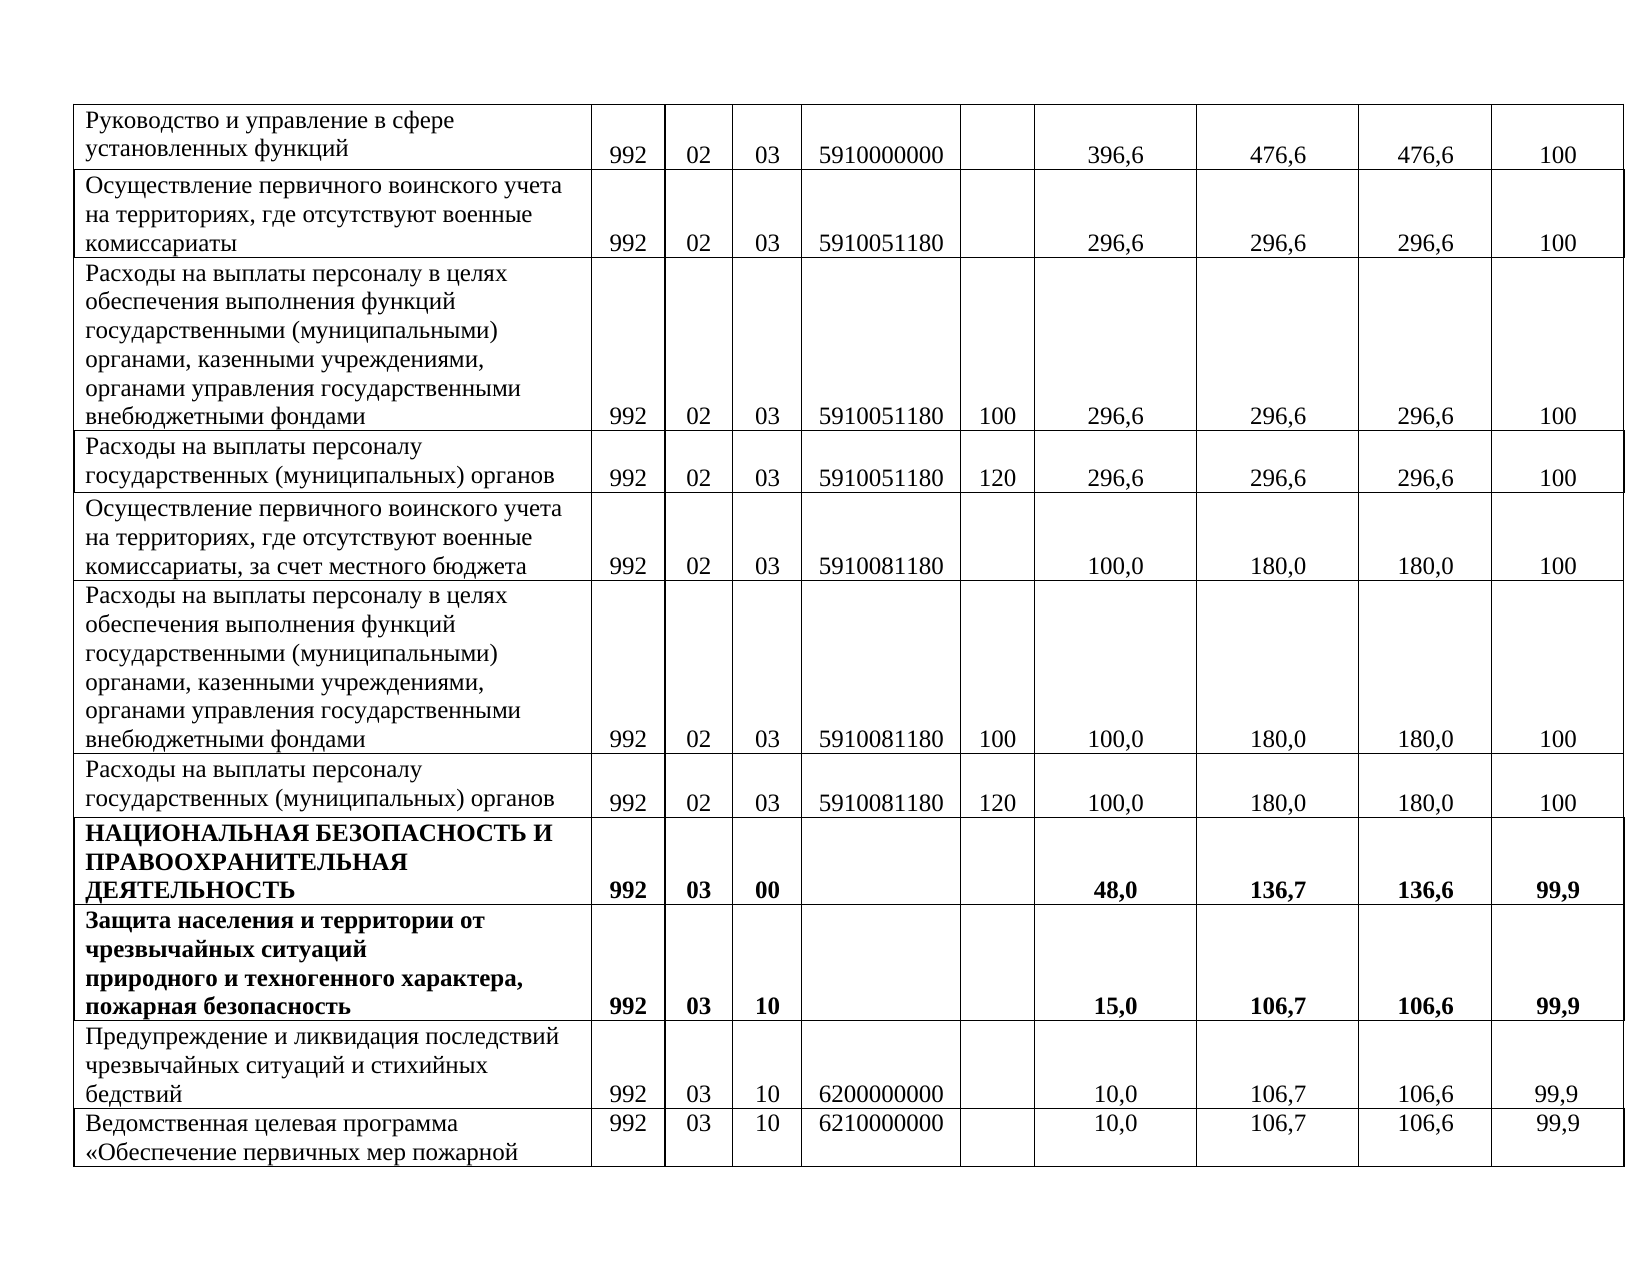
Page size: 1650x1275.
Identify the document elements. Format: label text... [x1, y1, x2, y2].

table_cell 136,6 [1359, 818, 1491, 904]
table_cell Расходы на выплаты персоналу государственных (муниципальных) органов [75, 431, 591, 492]
table_cell 992 [592, 493, 664, 579]
table_cell 992 [592, 1109, 664, 1166]
table_cell 396,6 [1035, 105, 1196, 169]
table_cell 296,6 [1035, 431, 1196, 492]
table_cell 100,0 [1035, 493, 1196, 579]
table_cell 99,9 [1492, 818, 1623, 904]
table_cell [74, 105, 591, 169]
table_cell 03 [733, 431, 801, 492]
table_cell 992 [592, 1021, 664, 1107]
table_cell 180,0 [1359, 754, 1491, 817]
table_cell 476,6 [1197, 105, 1358, 169]
table_cell [961, 493, 1034, 579]
table_cell 5910081180 [802, 493, 960, 579]
table_cell Расходы на выплаты персоналу в целях обеспечения выполнения функций государственными (муниципальными) органами, казенными учреждениями, органами управления государственными внебюджетными фондами [74, 581, 591, 753]
table_cell НАЦИОНАЛЬНАЯ БЕЗОПАСНОСТЬ И ПРАВООХРАНИТЕЛЬНАЯ ДЕЯТЕЛЬНОСТЬ [75, 818, 591, 904]
table_cell Расходы на выплаты персоналу в целях обеспечения выполнения функций государственными (муниципальными) органами, казенными учреждениями, органами управления государственными внебюджетными фондами [74, 258, 591, 430]
table_cell 10,0 [1035, 1109, 1196, 1166]
table_cell 100 [961, 581, 1034, 753]
table_cell 02 [666, 493, 732, 579]
table_cell 180,0 [1197, 581, 1358, 753]
table_cell 136,7 [1197, 818, 1358, 904]
table_cell 992 [592, 105, 664, 169]
table_cell 02 [666, 431, 732, 492]
table_cell 02 [666, 754, 732, 817]
table_cell 992 [592, 581, 664, 753]
table_cell 296,6 [1197, 258, 1358, 430]
table_cell 106,6 [1359, 1021, 1491, 1107]
table_cell [961, 1021, 1034, 1107]
table_cell 6200000000 [802, 1021, 960, 1107]
table_cell 02 [666, 581, 732, 753]
table_cell 106,7 [1197, 1109, 1358, 1166]
table_cell 02 [666, 105, 732, 169]
table_cell 03 [733, 493, 801, 579]
table_cell 03 [733, 581, 801, 753]
table_cell 03 [733, 754, 801, 817]
table_cell 296,6 [1359, 431, 1491, 492]
table_cell [802, 818, 960, 904]
table_cell 296,6 [1359, 170, 1491, 257]
table_cell 03 [733, 258, 801, 430]
table_cell 99,9 [1492, 1109, 1623, 1166]
table_cell Осуществление первичного воинского учета на территориях, где отсутствуют военные комиссариаты, за счет местного бюджета [74, 493, 591, 579]
table_cell [961, 818, 1034, 904]
table_cell 5910000000 [802, 105, 960, 169]
table_cell 120 [961, 754, 1034, 817]
table_cell 15,0 [1035, 905, 1196, 1020]
table_cell 992 [592, 170, 664, 257]
table_cell 10,0 [1035, 1021, 1196, 1107]
table_cell 296,6 [1035, 258, 1196, 430]
table_cell 99,9 [1492, 1021, 1623, 1107]
table_cell 03 [733, 170, 801, 257]
table_cell 03 [666, 905, 732, 1020]
table_cell 100 [961, 258, 1034, 430]
table_cell 10 [733, 1109, 801, 1166]
table_cell 100 [1492, 581, 1623, 753]
table_cell [961, 1109, 1034, 1166]
table_cell [802, 905, 960, 1020]
table_cell 00 [733, 818, 801, 904]
table_cell 48,0 [1035, 818, 1196, 904]
table_cell 296,6 [1197, 170, 1358, 257]
table_cell 5910081180 [802, 754, 960, 817]
table_cell 03 [733, 105, 801, 169]
table_cell 992 [592, 431, 664, 492]
table_cell 100 [1492, 754, 1623, 817]
table_cell 100 [1492, 258, 1623, 430]
table_cell 992 [592, 905, 664, 1020]
table_cell 992 [592, 818, 664, 904]
table_cell 106,7 [1197, 1021, 1358, 1107]
table_cell 106,6 [1359, 905, 1491, 1020]
table_cell [961, 905, 1034, 1020]
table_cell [75, 1109, 591, 1166]
table_cell 180,0 [1359, 493, 1491, 579]
table_cell 100 [1492, 493, 1623, 579]
table_cell 296,6 [1197, 431, 1358, 492]
table_cell Защита населения и территории от чрезвычайных ситуаций природного и техногенного характера, пожарная безопасность [75, 905, 591, 1020]
table_cell 106,6 [1359, 1109, 1491, 1166]
table_cell 992 [592, 258, 664, 430]
table_cell 100 [1492, 431, 1623, 492]
table_cell 296,6 [1359, 258, 1491, 430]
table_cell 5910081180 [802, 581, 960, 753]
table_cell 476,6 [1359, 105, 1491, 169]
table_cell 02 [666, 258, 732, 430]
table_cell 180,0 [1197, 754, 1358, 817]
table_cell 180,0 [1197, 493, 1358, 579]
table_cell 106,7 [1197, 905, 1358, 1020]
table_cell 6210000000 [802, 1109, 960, 1166]
table_cell 120 [961, 431, 1034, 492]
table_cell 10 [733, 1021, 801, 1107]
table_cell [961, 170, 1034, 257]
table_cell 100 [1492, 105, 1623, 169]
table_cell 5910051180 [802, 170, 960, 257]
table_cell 992 [592, 754, 664, 817]
table_cell 03 [666, 1109, 732, 1166]
table_cell 99,9 [1492, 905, 1623, 1020]
table_cell Предупреждение и ликвидация последствий чрезвычайных ситуаций и стихийных бедствий [74, 1021, 591, 1107]
table_cell 180,0 [1359, 581, 1491, 753]
table_cell 5910051180 [802, 258, 960, 430]
table_cell [961, 105, 1034, 169]
table_cell 5910051180 [802, 431, 960, 492]
table_cell 10 [733, 905, 801, 1020]
table_cell 03 [666, 818, 732, 904]
table_cell 100,0 [1035, 581, 1196, 753]
table_cell 02 [666, 170, 732, 257]
table_cell 296,6 [1035, 170, 1196, 257]
table_cell 100 [1492, 170, 1623, 257]
table_cell 03 [666, 1021, 732, 1107]
table_cell 100,0 [1035, 754, 1196, 817]
table_cell Осуществление первичного воинского учета на территориях, где отсутствуют военные комиссариаты [75, 170, 591, 257]
table_cell Расходы на выплаты персоналу государственных (муниципальных) органов [74, 754, 591, 817]
